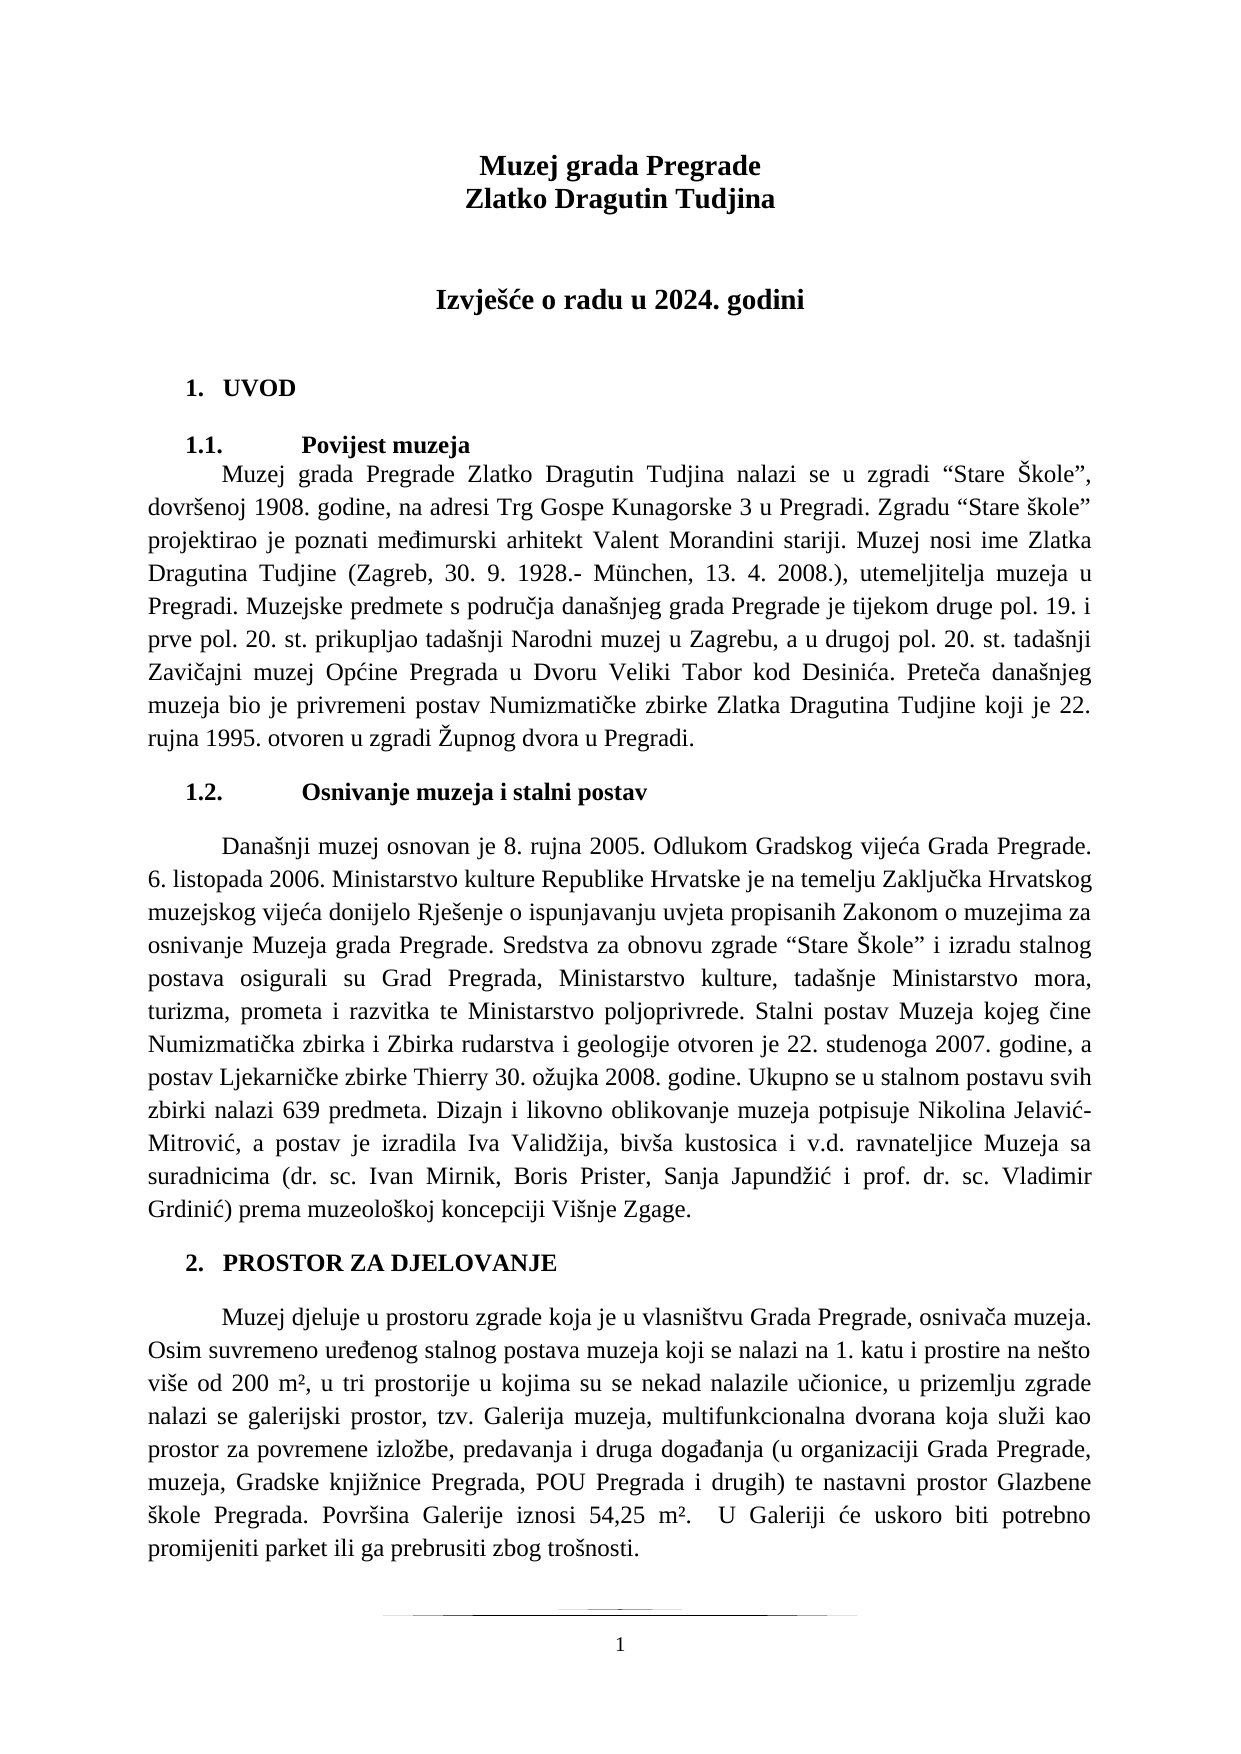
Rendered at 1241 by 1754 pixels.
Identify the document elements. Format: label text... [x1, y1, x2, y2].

text Izvješće o radu u 2024. godini [148, 282, 1093, 315]
text Današnji muzej osnovan je 8. rujna 2005. Odlukom Gradskog vijeća Grada Pregrade. 6. listopada 2006. Ministarstvo kulture Republike Hrvatske je na temelju Zaključka Hrvatskog muzejskog vijeća donijelo Rješenje o ispunjavanju uvjeta propisanih Zakonom o muzejima za osnivanje Muzeja grada Pregrade. Sredstva za obnovu zgrade “Stare Škole” i izradu stalnog postava osigurali su Grad Pregrada, Ministarstvo kulture, tadašnje Ministarstvo mora, turizma, prometa i razvitka te Ministarstvo poljoprivrede. Stalni postav Muzeja kojeg čine Numizmatička zbirka i Zbirka rudarstva i geologije otvoren je 22. studenoga 2007. godine, a postav Ljekarničke zbirke Thierry 30. ožujka 2008. godine. Ukupno se u stalnom postavu svih zbirki nalazi 639 predmeta. Dizajn i likovno oblikovanje muzeja potpisuje Nikolina Jelavić-Mitrović, a postav je izradila Iva Validžija, bivša kustosica i v.d. ravnateljice Muzeja sa suradnicima (dr. sc. Ivan Mirnik, Boris Prister, Sanja Japundžić i prof. dr. sc. Vladimir Grdinić) prema muzeološkoj koncepciji Višnje Zgage. [148, 831, 1093, 1223]
list Osnivanje muzeja i stalni postav [185, 777, 1093, 806]
list UVOD [185, 373, 1093, 402]
list PROSTOR ZA DJELOVANJE [185, 1248, 1093, 1277]
text Muzej grada Pregrade [148, 148, 1093, 181]
list Povijest muzeja [185, 430, 1093, 459]
text Muzej grada Pregrade Zlatko Dragutin Tudjina nalazi se u zgradi “Stare Škole”, dovršenoj 1908. godine, na adresi Trg Gospe Kunagorske 3 u Pregradi. Zgradu “Stare škole” projektirao je poznati međimurski arhitekt Valent Morandini stariji. Muzej nosi ime Zlatka Dragutina Tudjine (Zagreb, 30. 9. 1928.- München, 13. 4. 2008.), utemeljitelja muzeja u Pregradi. Muzejske predmete s područja današnjeg grada Pregrade je tijekom druge pol. 19. i prve pol. 20. st. prikupljao tadašnji Narodni muzej u Zagrebu, a u drugoj pol. 20. st. tadašnji Zavičajni muzej Općine Pregrada u Dvoru Veliki Tabor kod Desinića. Preteča današnjeg muzeja bio je privremeni postav Numizmatičke zbirke Zlatka Dragutina Tudjine koji je 22. rujna 1995. otvoren u zgradi Župnog dvora u Pregradi. [148, 459, 1093, 752]
text Muzej djeluje u prostoru zgrade koja je u vlasništvu Grada Pregrade, osnivača muzeja. Osim suvremeno uređenog stalnog postava muzeja koji se nalazi na 1. katu i prostire na nešto više od 200 m², u tri prostorije u kojima su se nekad nalazile učionice, u prizemlju zgrade nalazi se galerijski prostor, tzv. Galerija muzeja, multifunkcionalna dvorana koja služi kao prostor za povremene izložbe, predavanja i druga događanja (u organizaciji Grada Pregrade, muzeja, Gradske knjižnice Pregrada, POU Pregrada i drugih) te nastavni prostor Glazbene škole Pregrada. Površina Galerije iznosi 54,25 m². U Galeriji će uskoro biti potrebno promijeniti parket ili ga prebrusiti zbog trošnosti. [148, 1302, 1093, 1562]
text Zlatko Dragutin Tudjina [148, 181, 1093, 215]
